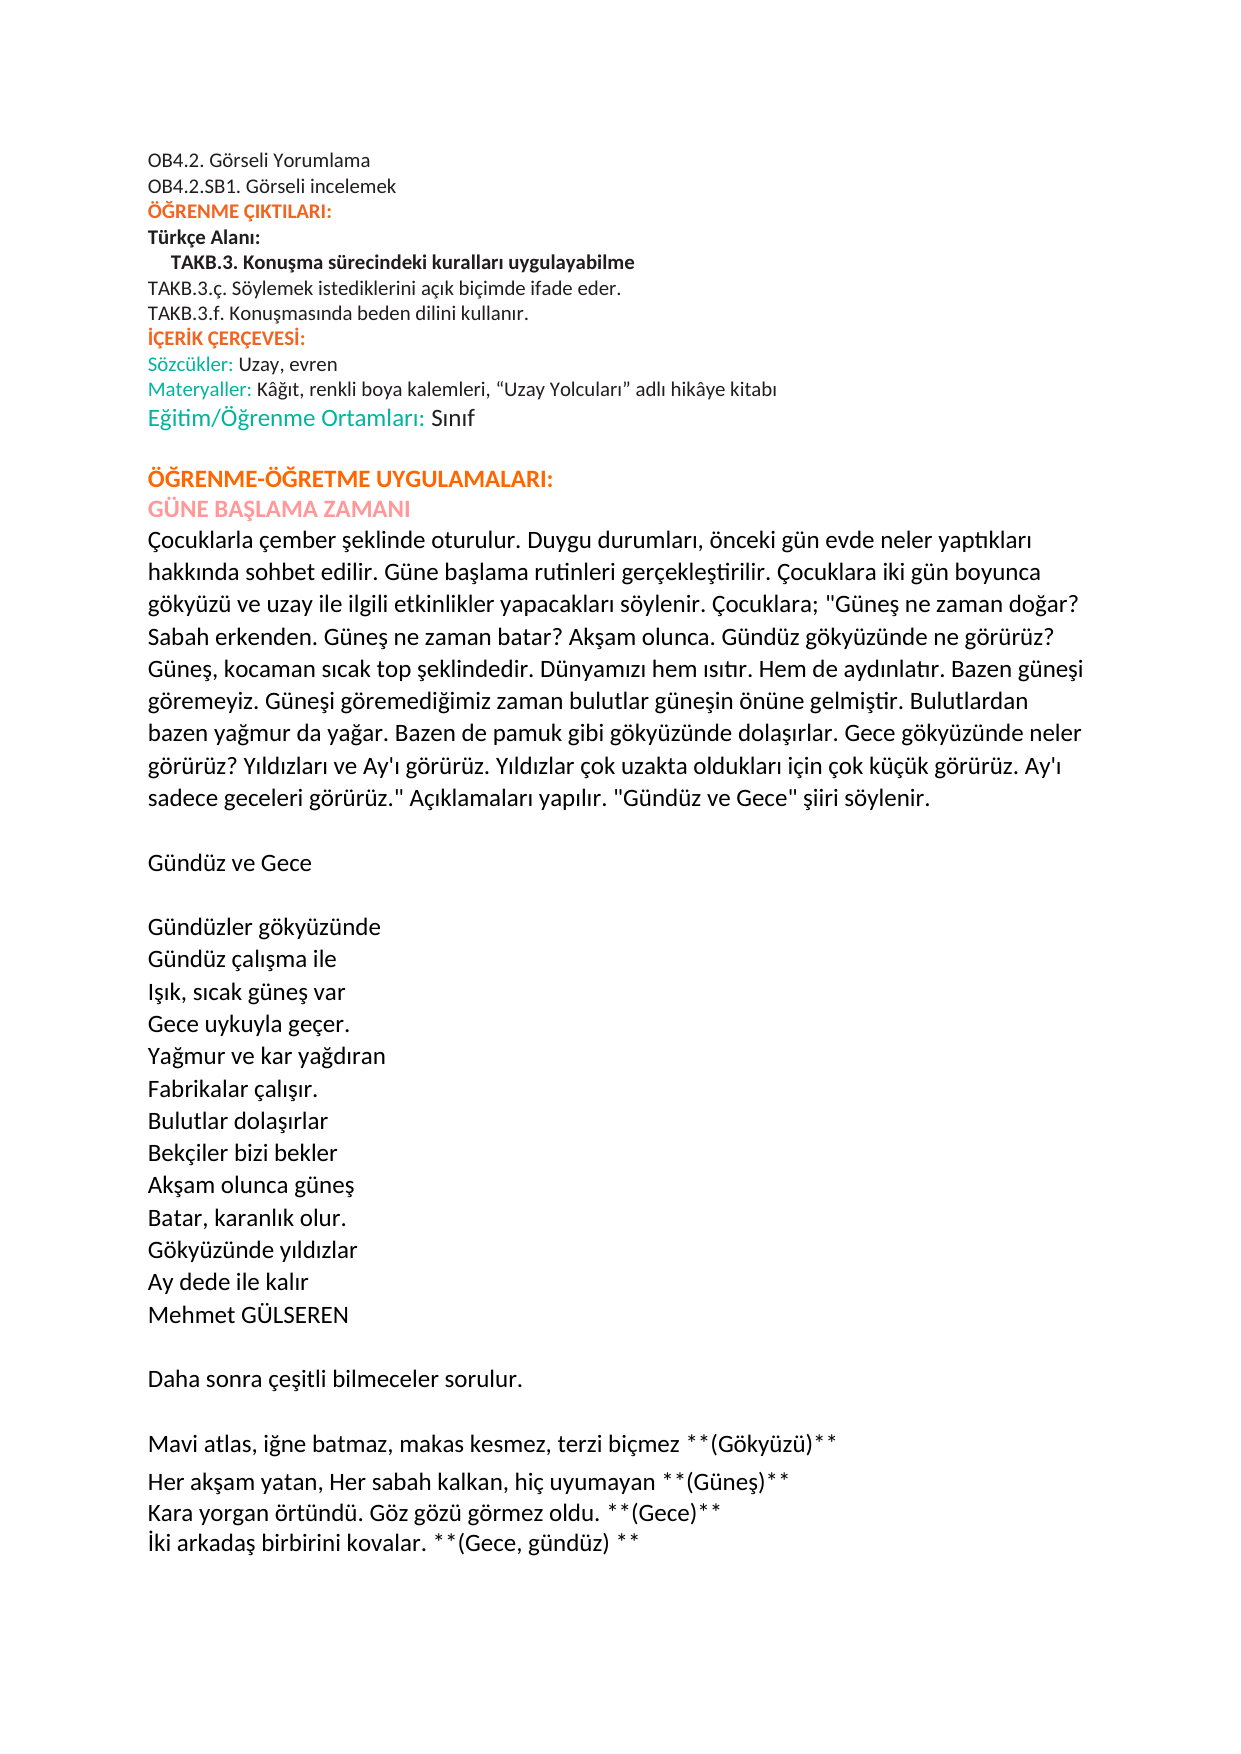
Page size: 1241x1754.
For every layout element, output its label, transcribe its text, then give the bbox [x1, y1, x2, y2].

text TAKB.3.f. Konuşmasında beden dilini kullanır. [148, 300, 1093, 326]
text ÖĞRENME ÇIKTILARI: [148, 198, 1093, 224]
text İÇERİK ÇERÇEVESİ: [148, 326, 1093, 351]
text Türkçe Alanı: [148, 224, 1093, 249]
text Çocuklarla çember şeklinde oturulur. Duygu durumları, önceki gün evde neler yaptıkları hakkında sohbet edilir. Güne başlama rutinleri gerçekleştirilir. Çocuklara iki gün boyunca gökyüzü ve uzay ile ilgili etkinlikler yapacakları söylenir. Çocuklara; "Güneş ne zaman doğar? Sabah erkenden. Güneş ne zaman batar? Akşam olunca. Gündüz gökyüzünde ne görürüz? Güneş, kocaman sıcak top şeklindedir. Dünyamızı hem ısıtır. Hem de aydınlatır. Bazen güneşi göremeyiz. Güneşi göremediğimiz zaman bulutlar güneşin önüne gelmiştir. Bulutlardan bazen yağmur da yağar. Bazen de pamuk gibi gökyüzünde dolaşırlar. Gece gökyüzünde neler görürüz? Yıldızları ve Ay'ı görürüz. Yıldızlar çok uzakta oldukları için çok küçük görürüz. Ay'ı sadece geceleri görürüz." Açıklamaları yapılır. "Gündüz ve Gece" şiiri söylenir. Gündüz ve Gece Gündüzler gökyüzünde Gündüz çalışma ile Işık, sıcak güneş var Gece uykuyla geçer. Yağmur ve kar yağdıran Fabrikalar çalışır. Bulutlar dolaşırlar Bekçiler bizi bekler Akşam olunca güneş Batar, karanlık olur. Gökyüzünde yıldızlar Ay dede ile kalır Mehmet GÜLSEREN Daha sonra çeşitli bilmeceler sorulur. Mavi atlas, iğne batmaz, makas kesmez, terzi biçmez **(Gökyüzü)** [148, 524, 1093, 1458]
text TAKB.3.ç. Söylemek istediklerini açık biçimde ifade eder. [148, 275, 1093, 300]
text Eğitim/Öğrenme Ortamları: Sınıf [148, 402, 1093, 432]
text ÖĞRENME-ÖĞRETME UYGULAMALARI: [148, 463, 1093, 493]
text TAKB.3. Konuşma sürecindeki kuralları uygulayabilme [148, 249, 1093, 275]
text GÜNE BAŞLAMA ZAMANI [148, 493, 1093, 524]
text OB4.2.SB1. Görseli incelemek [148, 173, 1093, 198]
text Materyaller: Kâğıt, renkli boya kalemleri, “Uzay Yolcuları” adlı hikâye kitabı [148, 376, 1093, 402]
text Sözcükler: Uzay, evren [148, 351, 1093, 376]
text OB4.2. Görseli Yorumlama [148, 148, 1093, 173]
text Her akşam yatan, Her sabah kalkan, hiç uyumayan **(Güneş)** Kara yorgan örtündü. Göz gözü görmez oldu. **(Gece)** İki arkadaş birbirini kovalar. **(Gece, gündüz) ** [148, 1467, 1093, 1558]
